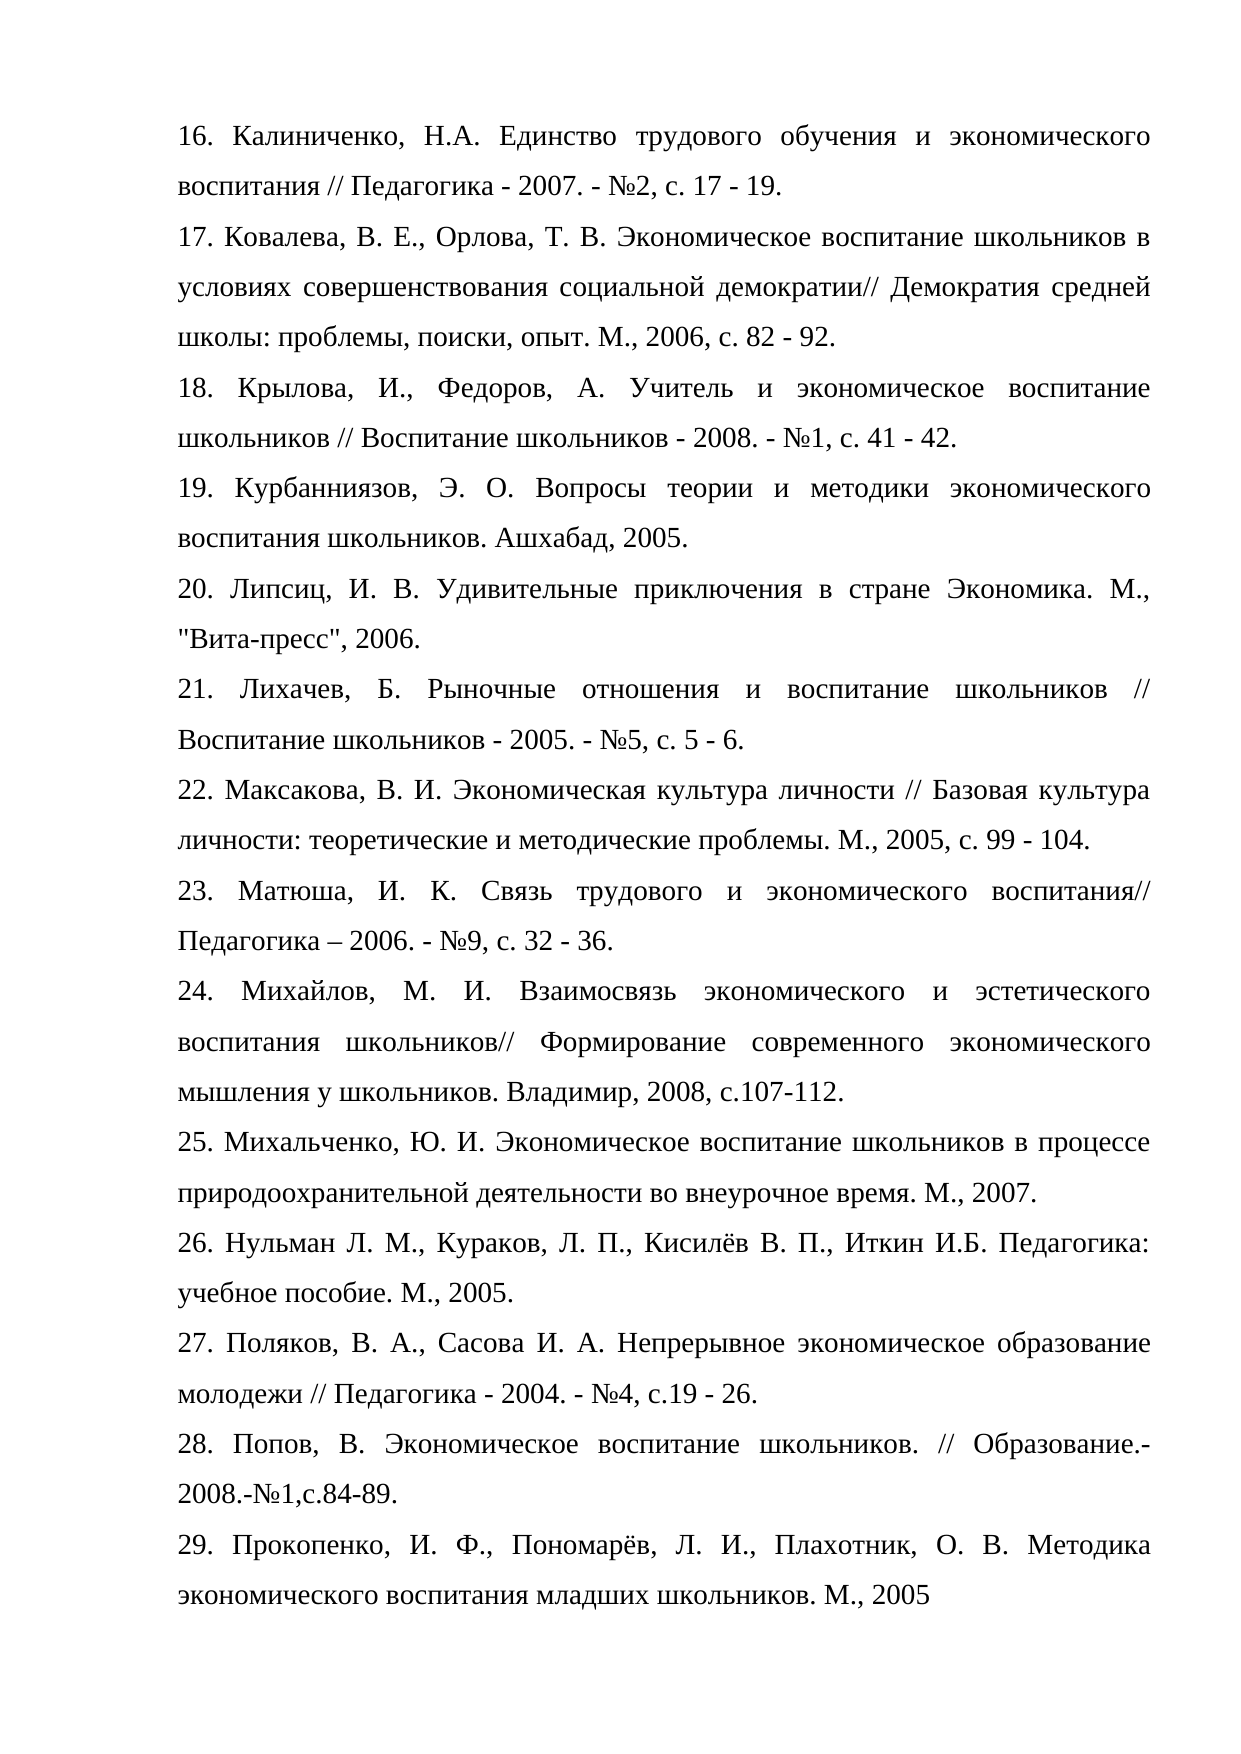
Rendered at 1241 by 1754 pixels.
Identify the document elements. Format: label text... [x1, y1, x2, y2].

text 21. Лихачев, Б. Рыночные отношения и воспитание школьников // Воспитание школьников - 2005. - №5, с. 5 - 6. [177, 672, 1152, 755]
text 26. Нульман Л. М., Кураков, Л. П., Кисилёв В. П., Иткин И.Б. Педагогика: учебное пособие. М., 2005. [177, 1225, 1152, 1309]
text 27. Поляков, В. А., Сасова И. А. Непрерывное экономическое образование молодежи // Педагогика - 2004. - №4, с.19 - 26. [177, 1326, 1152, 1409]
text 29. Прокопенко, И. Ф., Пономарёв, Л. И., Плахотник, О. В. Методика экономического воспитания младших школьников. М., 2005 [177, 1527, 1152, 1611]
text 20. Липсиц, И. В. Удивительные приключения в стране Экономика. М., "Вита-пресс", 2006. [177, 571, 1152, 655]
text 28. Попов, В. Экономическое воспитание школьников. // Образование.- 2008.-№1,с.84-89. [177, 1426, 1152, 1510]
text 18. Крылова, И., Федоров, А. Учитель и экономическое воспитание школьников // Воспитание школьников - 2008. - №1, с. 41 - 42. [177, 370, 1152, 453]
text 16. Калиниченко, Н.А. Единство трудового обучения и экономического воспитания // Педагогика - 2007. - №2, с. 17 - 19. [177, 118, 1152, 202]
text 17. Ковалева, В. Е., Орлова, Т. В. Экономическое воспитание школьников в условиях совершенствования социальной демократии// Демократия средней школы: проблемы, поиски, опыт. М., 2006, с. 82 - 92. [177, 219, 1152, 353]
text 22. Максакова, В. И. Экономическая культура личности // Базовая культура личности: теоретические и методические проблемы. М., 2005, с. 99 - 104. [177, 772, 1152, 856]
text 23. Матюша, И. К. Связь трудового и экономического воспитания// Педагогика – 2006. - №9, с. 32 - 36. [177, 873, 1152, 957]
text 25. Михальченко, Ю. И. Экономическое воспитание школьников в процессе природоохранительной деятельности во внеурочное время. М., 2007. [177, 1124, 1152, 1208]
text 24. Михайлов, М. И. Взаимосвязь экономического и эстетического воспитания школьников// Формирование современного экономического мышления у школьников. Владимир, 2008, с.107-112. [177, 973, 1152, 1108]
text 19. Курбанниязов, Э. О. Вопросы теории и методики экономического воспитания школьников. Ашхабад, 2005. [177, 470, 1152, 554]
